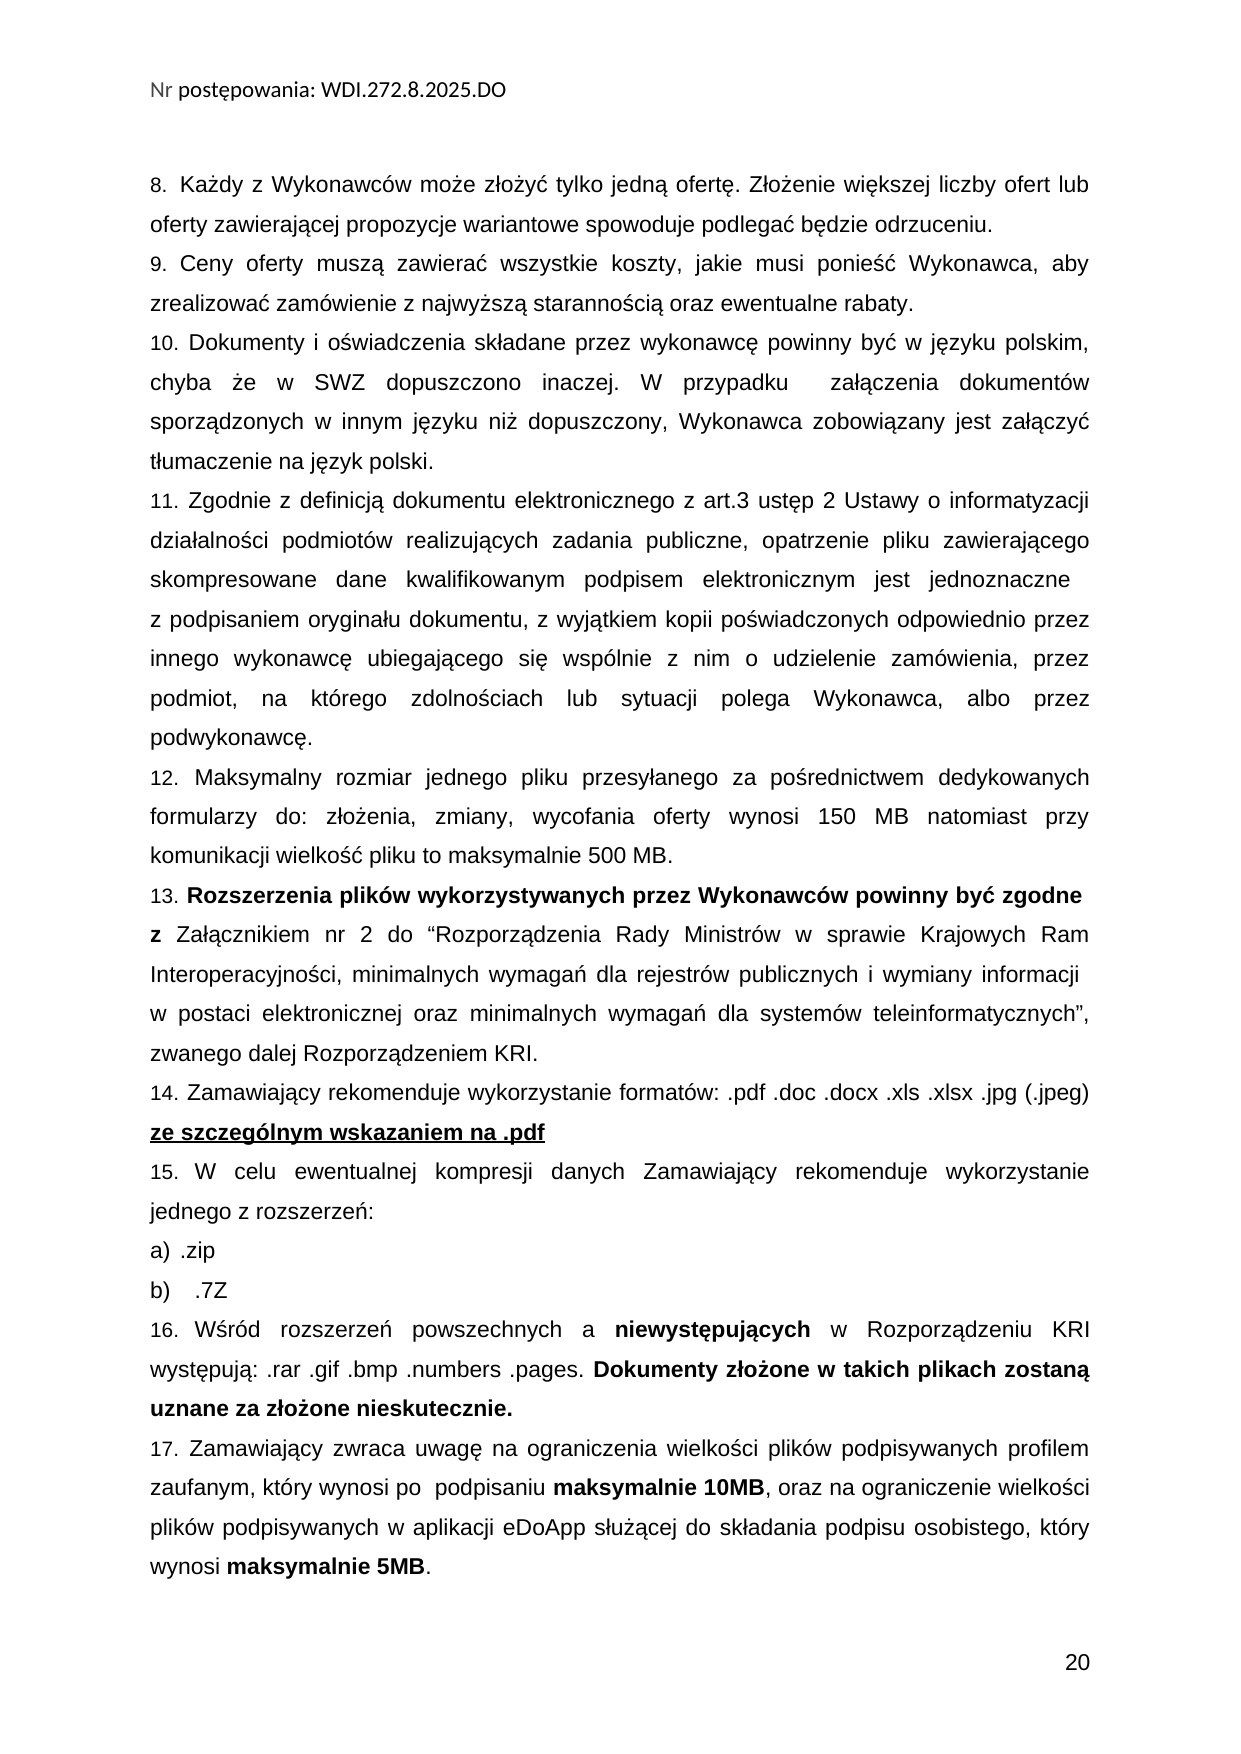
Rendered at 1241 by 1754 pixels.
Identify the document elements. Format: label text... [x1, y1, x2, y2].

list Każdy z Wykonawców może złożyć tylko jedną ofertę. Złożenie większej liczby ofert lub oferty zawierającej propozycje wariantowe spowoduje podlegać będzie odrzuceniu. [150, 171, 1090, 237]
list Ceny oferty muszą zawierać wszystkie koszty, jakie musi ponieść Wykonawca, aby zrealizować zamówienie z najwyższą starannością oraz ewentualne rabaty. [150, 250, 1090, 316]
list .zip [150, 1237, 1090, 1263]
list Zamawiający rekomenduje wykorzystanie formatów: .pdf .doc .docx .xls .xlsx .jpg (.jpeg) ze szczególnym wskazaniem na .pdf [150, 1079, 1090, 1145]
list Rozszerzenia plików wykorzystywanych przez Wykonawców powinny być zgodne z Załącznikiem nr 2 do “Rozporządzenia Rady Ministrów w sprawie Krajowych Ram Interoperacyjności, minimalnych wymagań dla rejestrów publicznych i wymiany informacji w postaci elektronicznej oraz minimalnych wymagań dla systemów teleinformatycznych”, zwanego dalej Rozporządzeniem KRI. [150, 882, 1090, 1066]
list Wśród rozszerzeń powszechnych a niewystępujących w Rozporządzeniu KRI występują: .rar .gif .bmp .numbers .pages. Dokumenty złożone w takich plikach zostaną uznane za złożone nieskutecznie. [150, 1316, 1090, 1421]
list Dokumenty i oświadczenia składane przez wykonawcę powinny być w języku polskim, chyba że w SWZ dopuszczono inaczej. W przypadku załączenia dokumentów sporządzonych w innym języku niż dopuszczony, Wykonawca zobowiązany jest załączyć tłumaczenie na język polski. [150, 329, 1090, 474]
list Maksymalny rozmiar jednego pliku przesyłanego za pośrednictwem dedykowanych formularzy do: złożenia, zmiany, wycofania oferty wynosi 150 MB natomiast przy komunikacji wielkość pliku to maksymalnie 500 MB. [150, 763, 1090, 869]
list W celu ewentualnej kompresji danych Zamawiający rekomenduje wykorzystanie jednego z rozszerzeń: [150, 1158, 1090, 1224]
list .7Z [150, 1277, 1090, 1303]
list Zamawiający zwraca uwagę na ograniczenia wielkości plików podpisywanych profilem zaufanym, który wynosi po podpisaniu maksymalnie 10MB, oraz na ograniczenie wielkości plików podpisywanych w aplikacji eDoApp służącej do składania podpisu osobistego, który wynosi maksymalnie 5MB. [150, 1434, 1090, 1579]
list Zgodnie z definicją dokumentu elektronicznego z art.3 ustęp 2 Ustawy o informatyzacji działalności podmiotów realizujących zadania publiczne, opatrzenie pliku zawierającego skompresowane dane kwalifikowanym podpisem elektronicznym jest jednoznaczne z podpisaniem oryginału dokumentu, z wyjątkiem kopii poświadczonych odpowiednio przez innego wykonawcę ubiegającego się wspólnie z nim o udzielenie zamówienia, przez podmiot, na którego zdolnościach lub sytuacji polega Wykonawca, albo przez podwykonawcę. [150, 487, 1090, 750]
